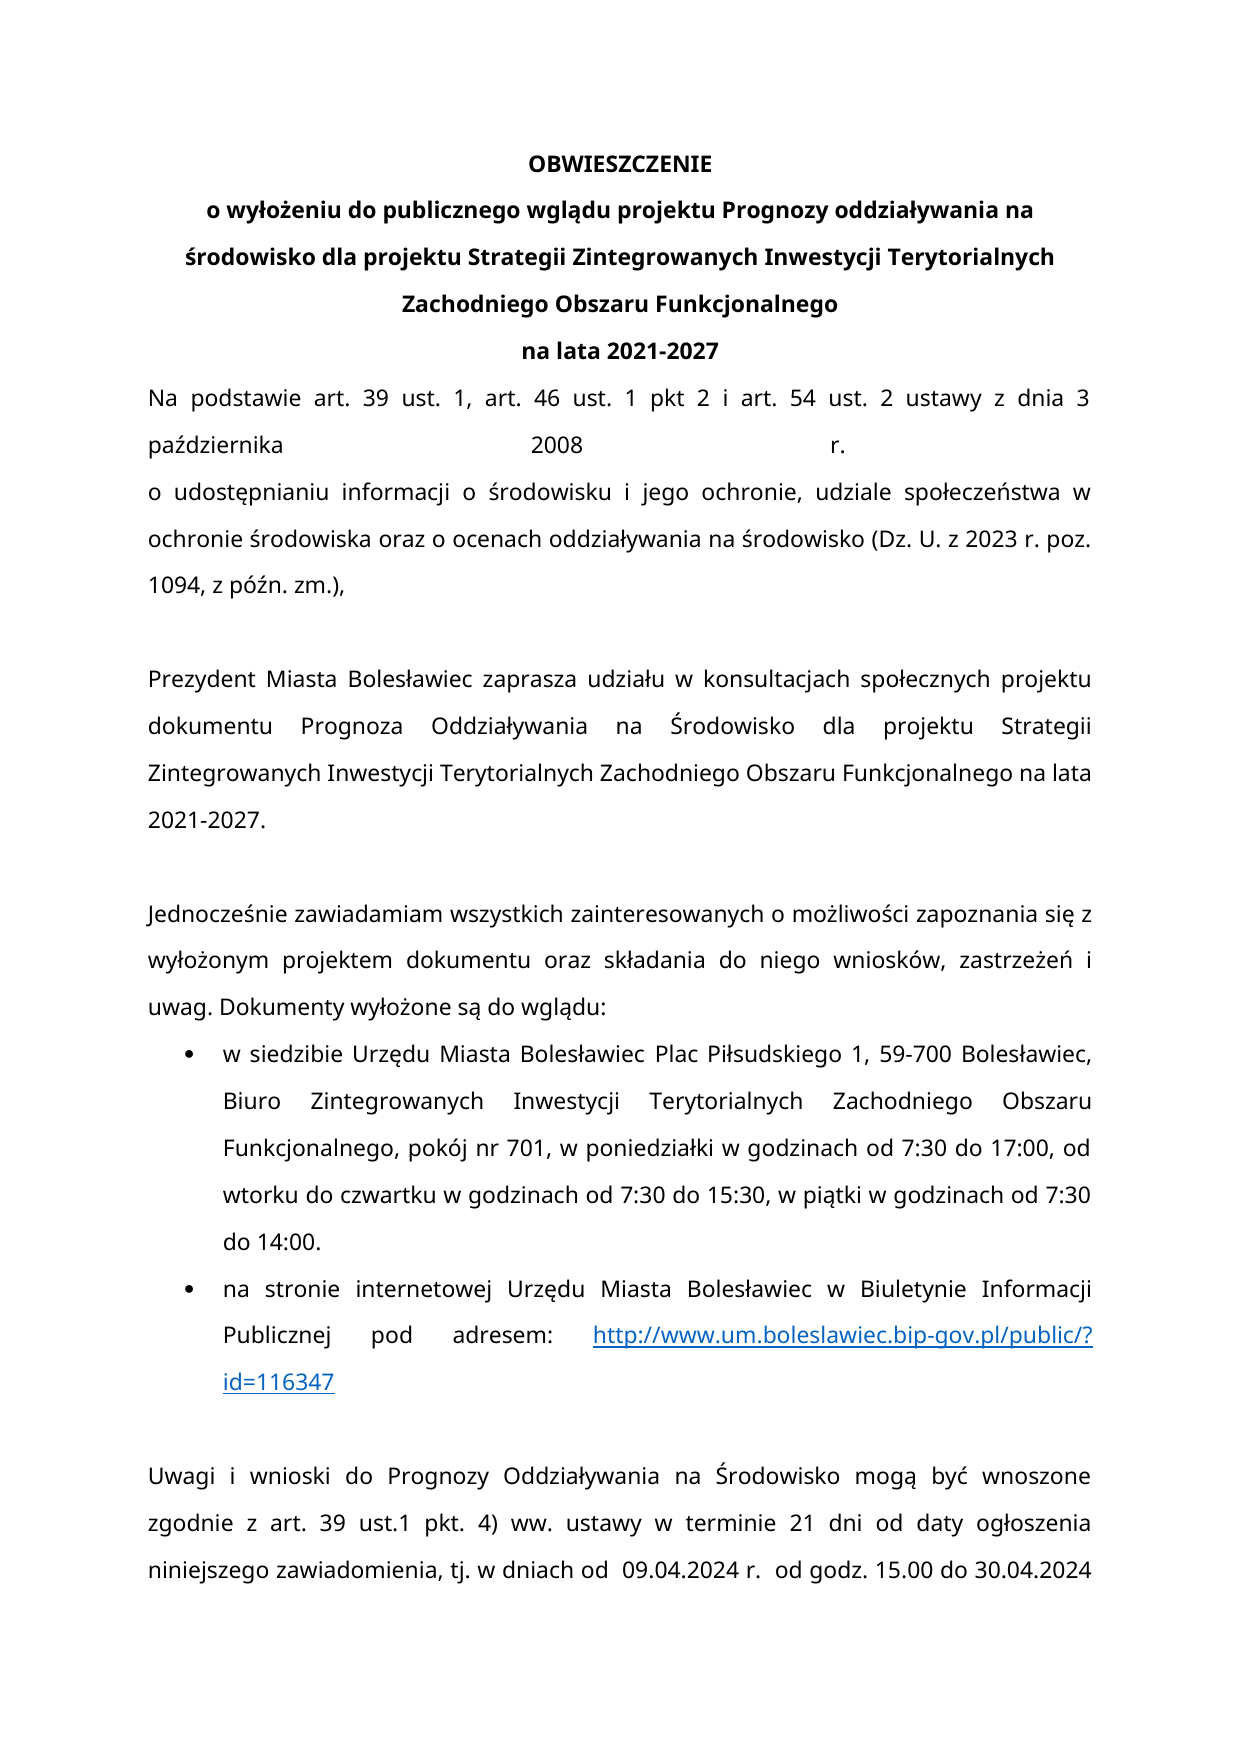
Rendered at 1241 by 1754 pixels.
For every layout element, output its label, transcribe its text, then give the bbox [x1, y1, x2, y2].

text Na podstawie art. 39 ust. 1, art. 46 ust. 1 pkt 2 i art. 54 ust. 2 ustawy z dnia 3 października 2008 r. o udostępnianiu informacji o środowisku i jego ochronie, udziale społeczeństwa w ochronie środowiska oraz o ocenach oddziaływania na środowisko (Dz. U. z 2023 r. poz. 1094, z późn. zm.), [148, 382, 1093, 601]
text na lata 2021-2027 [148, 335, 1093, 366]
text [148, 1460, 1093, 1585]
list na stronie internetowej Urzędu Miasta Bolesławiec w Biuletynie Informacji Publicznej pod adresem: http://www.um.boleslawiec.bip-gov.pl/public/?id=116347 [185, 1273, 1093, 1398]
text OBWIESZCZENIE [148, 148, 1093, 179]
text Jednocześnie zawiadamiam wszystkich zainteresowanych o możliwości zapoznania się z wyłożonym projektem dokumentu oraz składania do niego wniosków, zastrzeżeń i uwag. Dokumenty wyłożone są do wglądu: [148, 898, 1093, 1023]
list w siedzibie Urzędu Miasta Bolesławiec Plac Piłsudskiego 1, 59-700 Bolesławiec, Biuro Zintegrowanych Inwestycji Terytorialnych Zachodniego Obszaru Funkcjonalnego, pokój nr 701, w poniedziałki w godzinach od 7:30 do 17:00, od wtorku do czwartku w godzinach od 7:30 do 15:30, w piątki w godzinach od 7:30 do 14:00. [185, 1038, 1093, 1257]
text o wyłożeniu do publicznego wglądu projektu Prognozy oddziaływania na środowisko dla projektu Strategii Zintegrowanych Inwestycji Terytorialnych Zachodniego Obszaru Funkcjonalnego [148, 194, 1093, 319]
text Prezydent Miasta Bolesławiec zaprasza udziału w konsultacjach społecznych projektu dokumentu Prognoza Oddziaływania na Środowisko dla projektu Strategii Zintegrowanych Inwestycji Terytorialnych Zachodniego Obszaru Funkcjonalnego na lata 2021-2027. [148, 663, 1093, 835]
